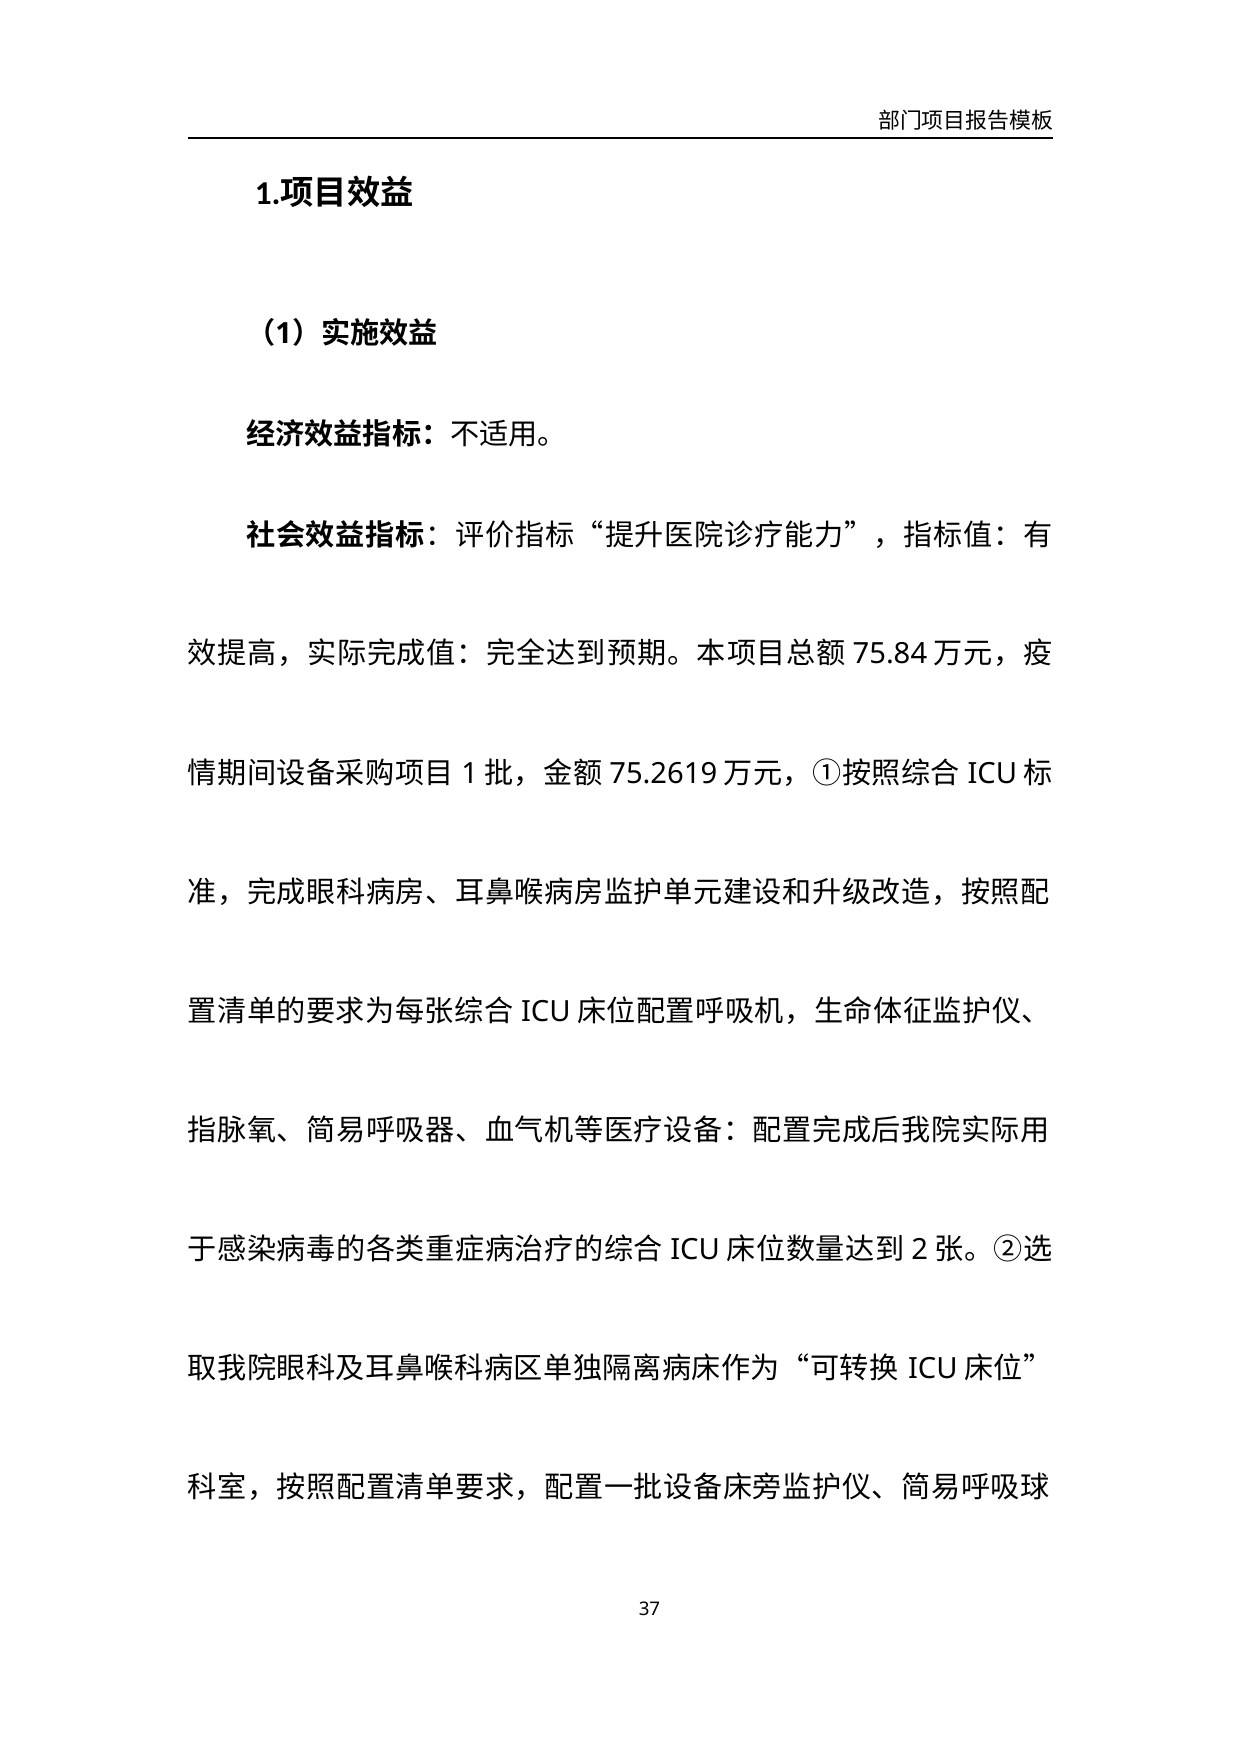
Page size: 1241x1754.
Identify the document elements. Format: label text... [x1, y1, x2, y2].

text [187, 493, 1053, 1524]
text （1）实施效益 [187, 292, 1053, 371]
text 经济效益指标：不适用。 [187, 392, 1053, 471]
subtitle 1.项目效益 [187, 150, 1053, 229]
